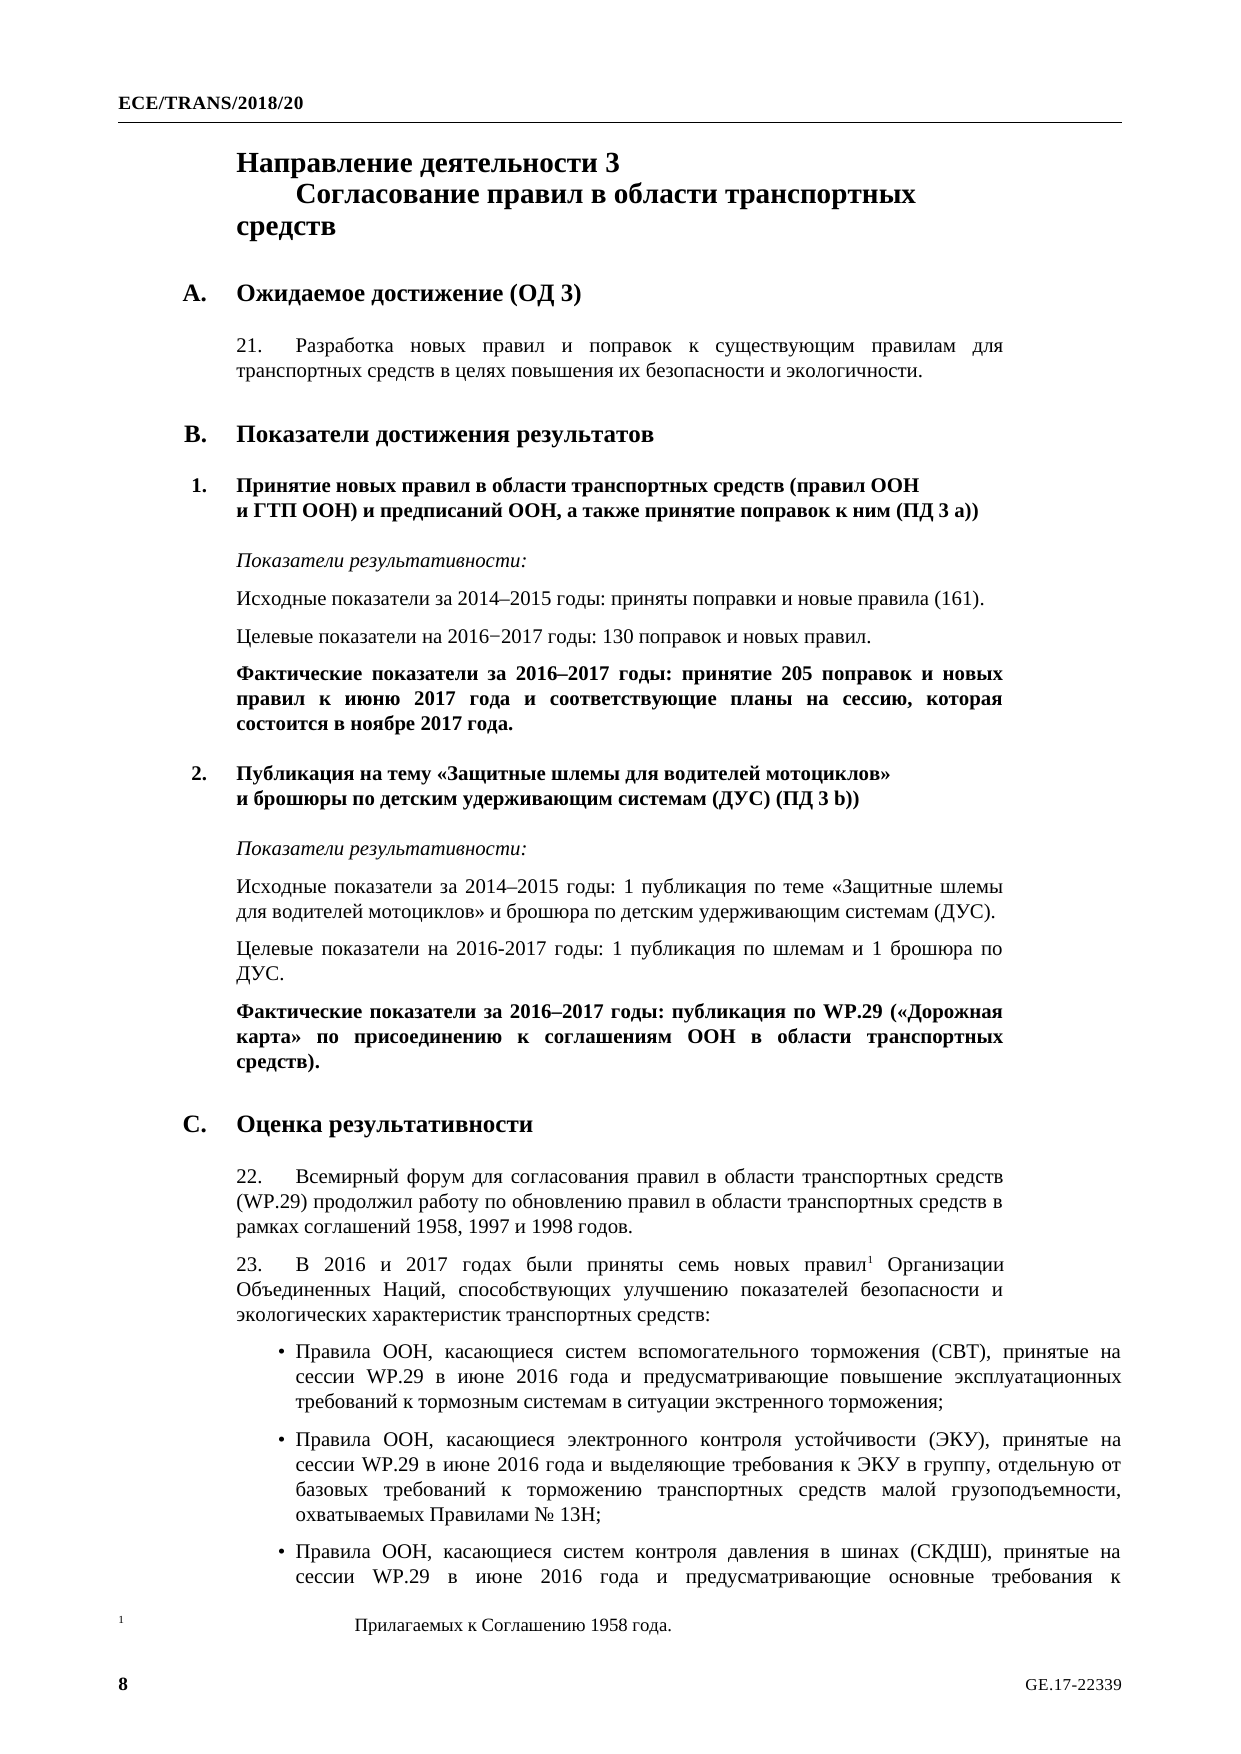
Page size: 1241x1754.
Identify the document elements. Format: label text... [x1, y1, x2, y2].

text Показатели результативности: [118, 835, 1004, 860]
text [278, 1538, 1122, 1588]
text Исходные показатели за 2014–2015 годы: 1 публикация по теме «Защитные шлемы для водителей мотоциклов» и брошюра по детским удерживающим системам (ДУС). [236, 873, 1004, 923]
text Исходные показатели за 2014–2015 годы: приняты поправки и новые правила (161). [236, 585, 1004, 610]
text Правила ООН, касающиеся электронного контроля устойчивости (ЭКУ), принятые на сессии WP.29 в июне 2016 года и выделяющие требования к ЭКУ в группу, отдельную от базовых требований к торможению транспортных средств малой грузоподъемности, охватываемых Правилами № 13H; [278, 1426, 1122, 1526]
text Правила ООН, касающиеся систем вспомогательного торможения (СВТ), принятые на сессии WP.29 в июне 2016 года и предусматривающие повышение эксплуатационных требований к тормозным системам в ситуации экстренного торможения; [278, 1338, 1122, 1413]
text 22. Всемирный форум для согласования правил в области транспортных средств (WР.29) продолжил работу по обновлению правил в области транспортных средств в рамках соглашений 1958, 1997 и 1998 годов. [236, 1163, 1004, 1238]
text Показатели результативности: [118, 548, 1004, 573]
text Фактические показатели за 2016–2017 годы: принятие 205 поправок и новых правил к июню 2017 года и соответствующие планы на сессию, которая состоится в ноябре 2017 года. [236, 660, 1004, 735]
text 21. Разработка новых правил и поправок к существующим правилам для транспортных средств в целях повышения их безопасности и экологичности. [236, 332, 1004, 382]
text Направление деятельности 3 Согласование правил в области транспортных средств [118, 148, 1004, 241]
text B. Показатели достижения результатов [118, 419, 1004, 448]
text Целевые показатели на 2016−2017 годы: 130 поправок и новых правил. [236, 623, 1004, 648]
text C. Оценка результативности [118, 1110, 1004, 1138]
text Целевые показатели на 2016-2017 годы: 1 публикация по шлемам и 1 брошюра по ДУС. [236, 935, 1004, 985]
text A. Ожидаемое достижение (ОД 3) [118, 279, 1004, 307]
text 1. Принятие новых правил в области транспортных средств (правил ООН и ГТП ООН) и предписаний ООН, а также принятие поправок к ним (ПД 3 a)) [118, 473, 1004, 523]
text 23. В 2016 и 2017 годах были приняты семь новых правил Организации Объединенных Наций, способствующих улучшению показателей безопасности и экологических характеристик транспортных средств: [236, 1251, 1004, 1326]
text 2. Публикация на тему «Защитные шлемы для водителей мотоциклов» и брошюры по детским удерживающим системам (ДУС) (ПД 3 b)) [118, 760, 1004, 810]
text Фактические показатели за 2016–2017 годы: публикация по WP.29 («Дорожная карта» по присоединению к соглашениям ООН в области транспортных средств). [236, 998, 1004, 1073]
